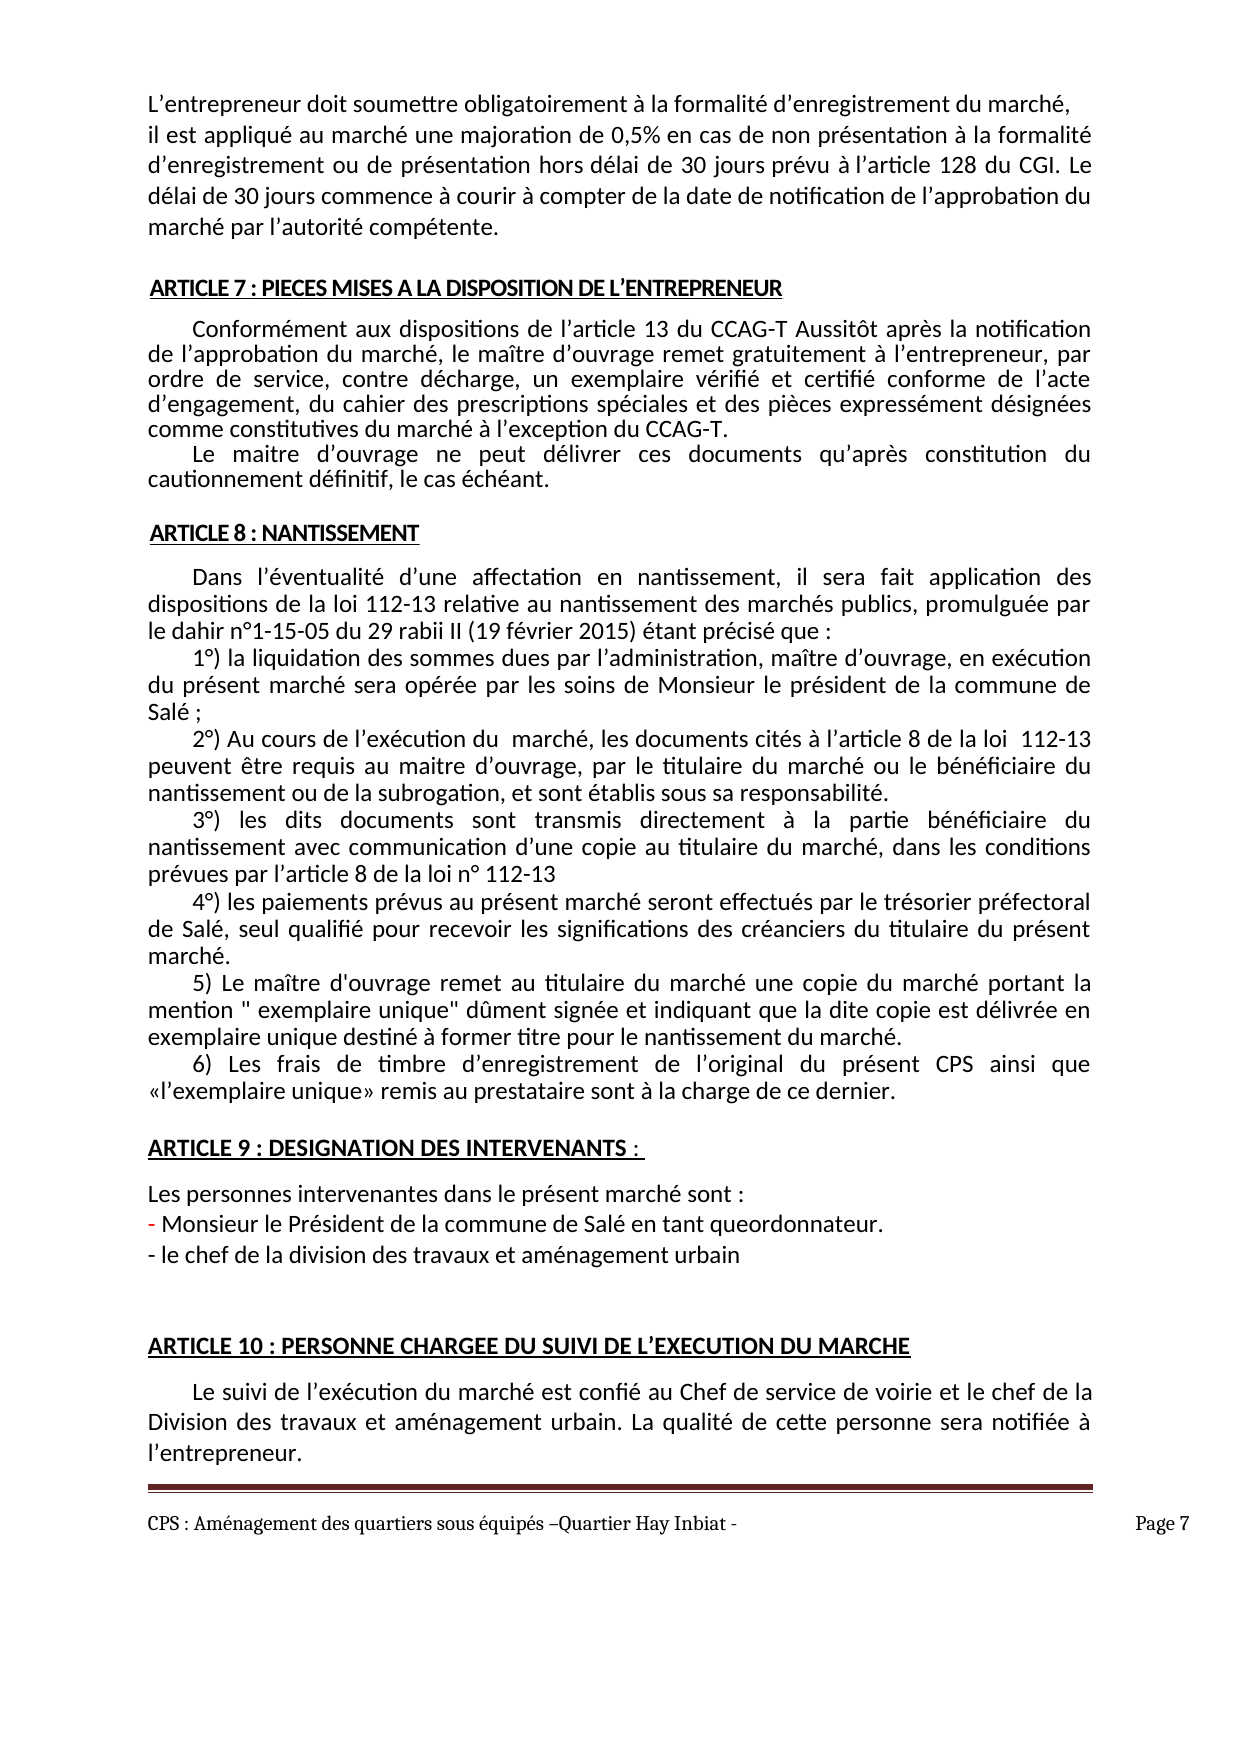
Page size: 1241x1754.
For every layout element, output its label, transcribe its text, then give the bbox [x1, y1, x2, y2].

text ARTICLE 10 : PERSONNE CHARGEE DU SUIVI DE L’EXECUTION DU MARCHE [148, 1330, 1093, 1361]
text - Monsieur le Président de la commune de Salé en tant queordonnateur. [148, 1208, 1077, 1239]
text 4°) les paiements prévus au présent marché seront effectués par le trésorier préfectoral de Salé, seul qualifié pour recevoir les significations des créanciers du titulaire du présent marché. [148, 888, 1093, 969]
text Le maitre d’ouvrage ne peut délivrer ces documents qu’après constitution du cautionnement définitif, le cas échéant. [148, 442, 1093, 492]
text ARTICLE 7 : PIECES MISES A LA DISPOSITION DE L’ENTREPRENEUR [149, 272, 1093, 302]
text 2°) Au cours de l’exécution du marché, les documents cités à l’article 8 de la loi 112-13 peuvent être requis au maitre d’ouvrage, par le titulaire du marché ou le bénéficiaire du nantissement ou de la subrogation, et sont établis sous sa responsabilité. [148, 726, 1093, 807]
text 1°) la liquidation des sommes dues par l’administration, maître d’ouvrage, en exécution du présent marché sera opérée par les soins de Monsieur le président de la commune de Salé ; [148, 644, 1093, 726]
text - le chef de la division des travaux et aménagement urbain [148, 1239, 1077, 1269]
text il est appliqué au marché une majoration de 0,5% en cas de non présentation à la formalité d’enregistrement ou de présentation hors délai de 30 jours prévu à l’article 128 du CGI. Le délai de 30 jours commence à courir à compter de la date de notification de l’approbation du marché par l’autorité compétente. [148, 119, 1093, 241]
text 6) Les frais de timbre d’enregistrement de l’original du présent CPS ainsi que «l’exemplaire unique» remis au prestataire sont à la charge de ce dernier. [148, 1051, 1093, 1105]
text Conformément aux dispositions de l’article 13 du CCAG-T Aussitôt après la notification de l’approbation du marché, le maître d’ouvrage remet gratuitement à l’entrepreneur, par ordre de service, contre décharge, un exemplaire vérifié et certifié conforme de l’acte d’engagement, du cahier des prescriptions spéciales et des pièces expressément désignées comme constitutives du marché à l’exception du CCAG-T. [148, 317, 1093, 442]
text ARTICLE 8 : NANTISSEMENT [149, 517, 1093, 548]
text 5) Le maître d'ouvrage remet au titulaire du marché une copie du marché portant la mention " exemplaire unique" dûment signée et indiquant que la dite copie est délivrée en exemplaire unique destiné à former titre pour le nantissement du marché. [148, 969, 1093, 1051]
text 3°) les dits documents sont transmis directement à la partie bénéficiaire du nantissement avec communication d’une copie au titulaire du marché, dans les conditions prévues par l’article 8 de la loi n° 112-13 [148, 807, 1093, 888]
text Le suivi de l’exécution du marché est confié au Chef de service de voirie et le chef de la Division des travaux et aménagement urbain. La qualité de cette personne sera notifiée à l’entrepreneur. [148, 1376, 1093, 1468]
text Les personnes intervenantes dans le présent marché sont : [148, 1178, 1077, 1208]
text ARTICLE 9 : DESIGNATION DES INTERVENANTS : [148, 1132, 1077, 1162]
text Dans l’éventualité d’une affectation en nantissement, il sera fait application des dispositions de la loi 112-13 relative au nantissement des marchés publics, promulguée par le dahir n°1-15-05 du 29 rabii II (19 février 2015) étant précisé que : [148, 563, 1093, 644]
text L’entrepreneur doit soumettre obligatoirement à la formalité d’enregistrement du marché, [148, 89, 1093, 119]
